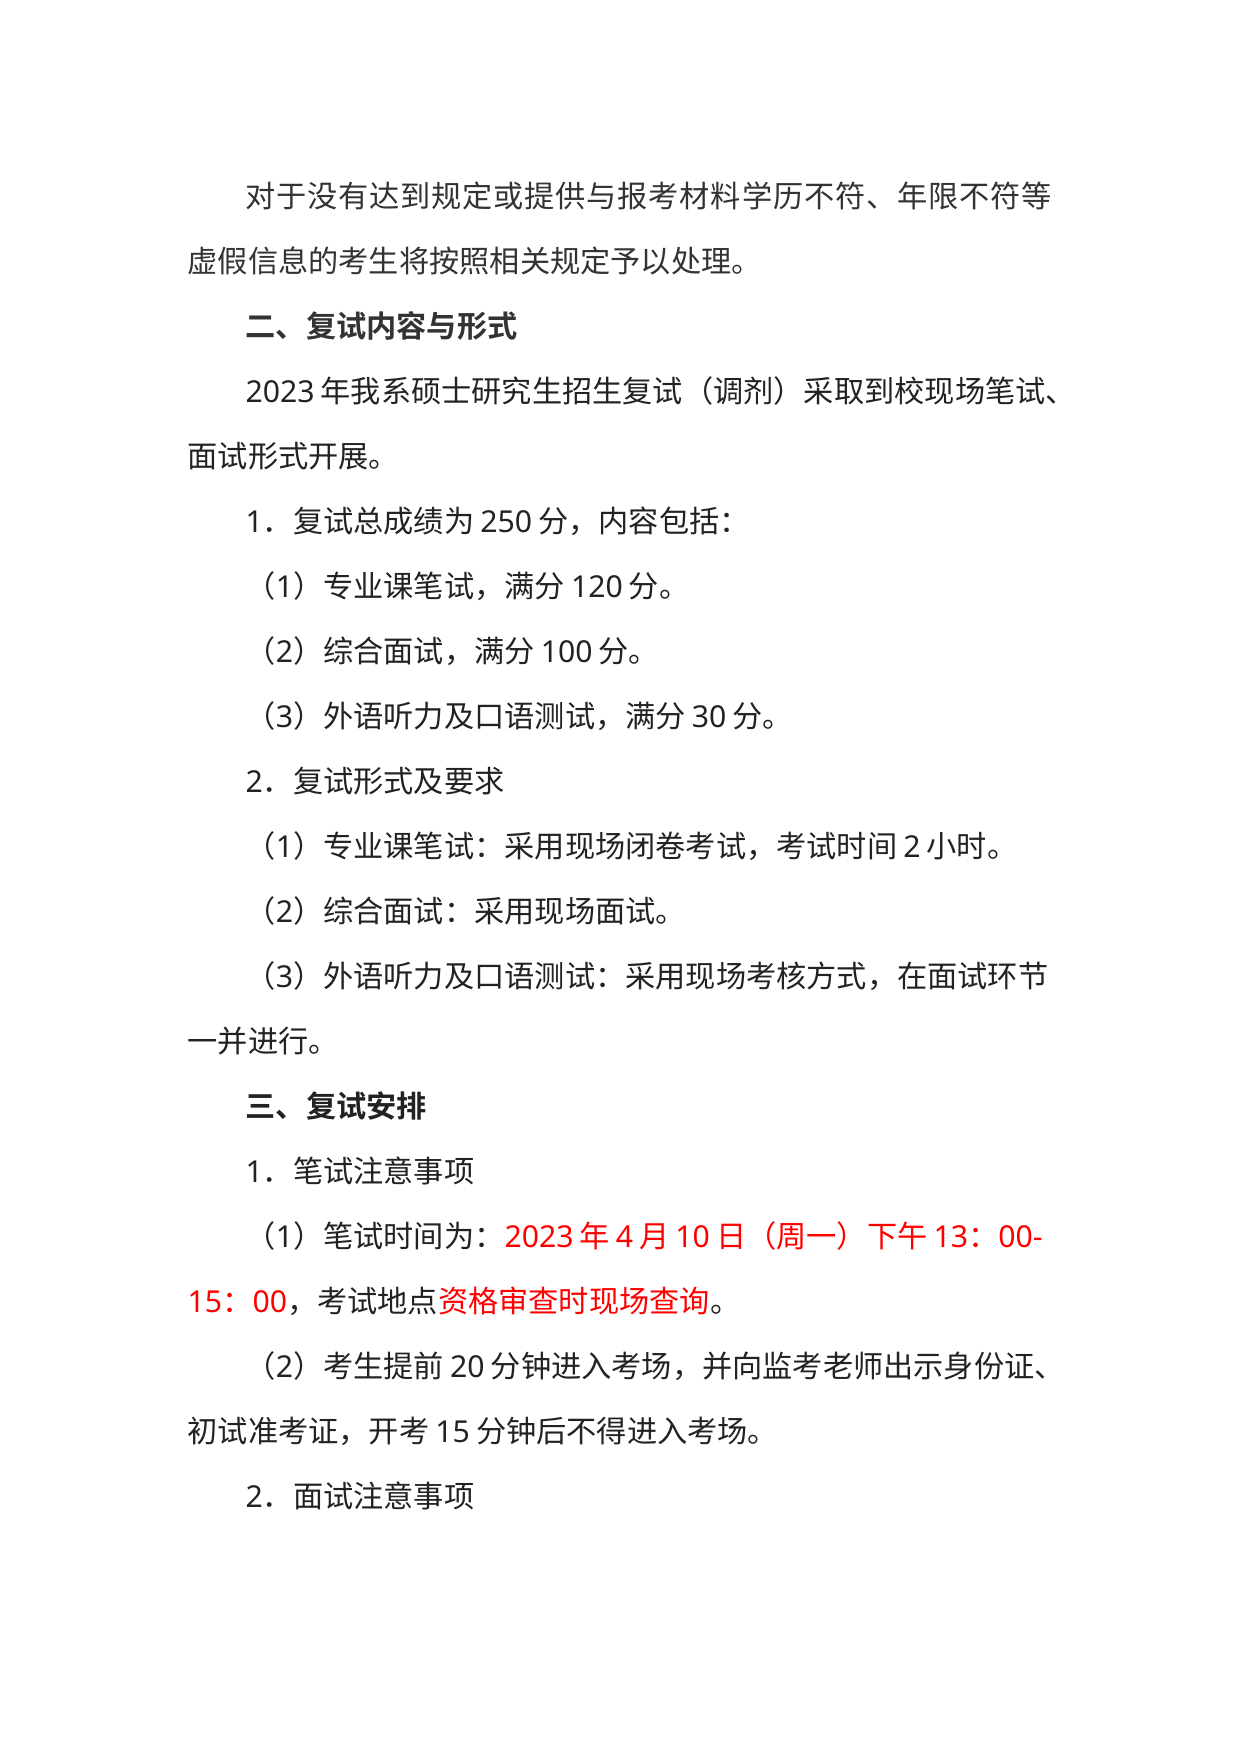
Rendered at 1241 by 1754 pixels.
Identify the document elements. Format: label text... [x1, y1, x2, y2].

text 1．笔试注意事项 [187, 1137, 1053, 1202]
text 1．复试总成绩为250分，内容包括： [187, 487, 1053, 552]
text 2．复试形式及要求 [187, 747, 1053, 812]
text 二、复试内容与形式 [187, 292, 1053, 357]
text 2．面试注意事项 [187, 1462, 1053, 1527]
text （3）外语听力及口语测试：采用现场考核方式，在面试环节一并进行。 [187, 942, 1053, 1072]
text （1）笔试时间为：2023年4月10日（周一）下午13：00-15：00，考试地点资格审查时现场查询。 [187, 1202, 1053, 1332]
text （1）专业课笔试：采用现场闭卷考试，考试时间2小时。 [187, 812, 1053, 877]
text 三、复试安排 [187, 1072, 1053, 1137]
text （2）综合面试：采用现场面试。 [187, 877, 1053, 942]
text （2）考生提前20分钟进入考场，并向监考老师出示身份证、初试准考证，开考15分钟后不得进入考场。 [187, 1332, 1053, 1462]
text 2023年我系硕士研究生招生复试（调剂）采取到校现场笔试、面试形式开展。 [187, 357, 1053, 487]
text 对于没有达到规定或提供与报考材料学历不符、年限不符等虚假信息的考生将按照相关规定予以处理。 [187, 162, 1053, 292]
text （1）专业课笔试，满分120分。 [187, 552, 1053, 617]
text （2）综合面试，满分100分。 [187, 617, 1053, 682]
text （3）外语听力及口语测试，满分30分。 [187, 682, 1053, 747]
